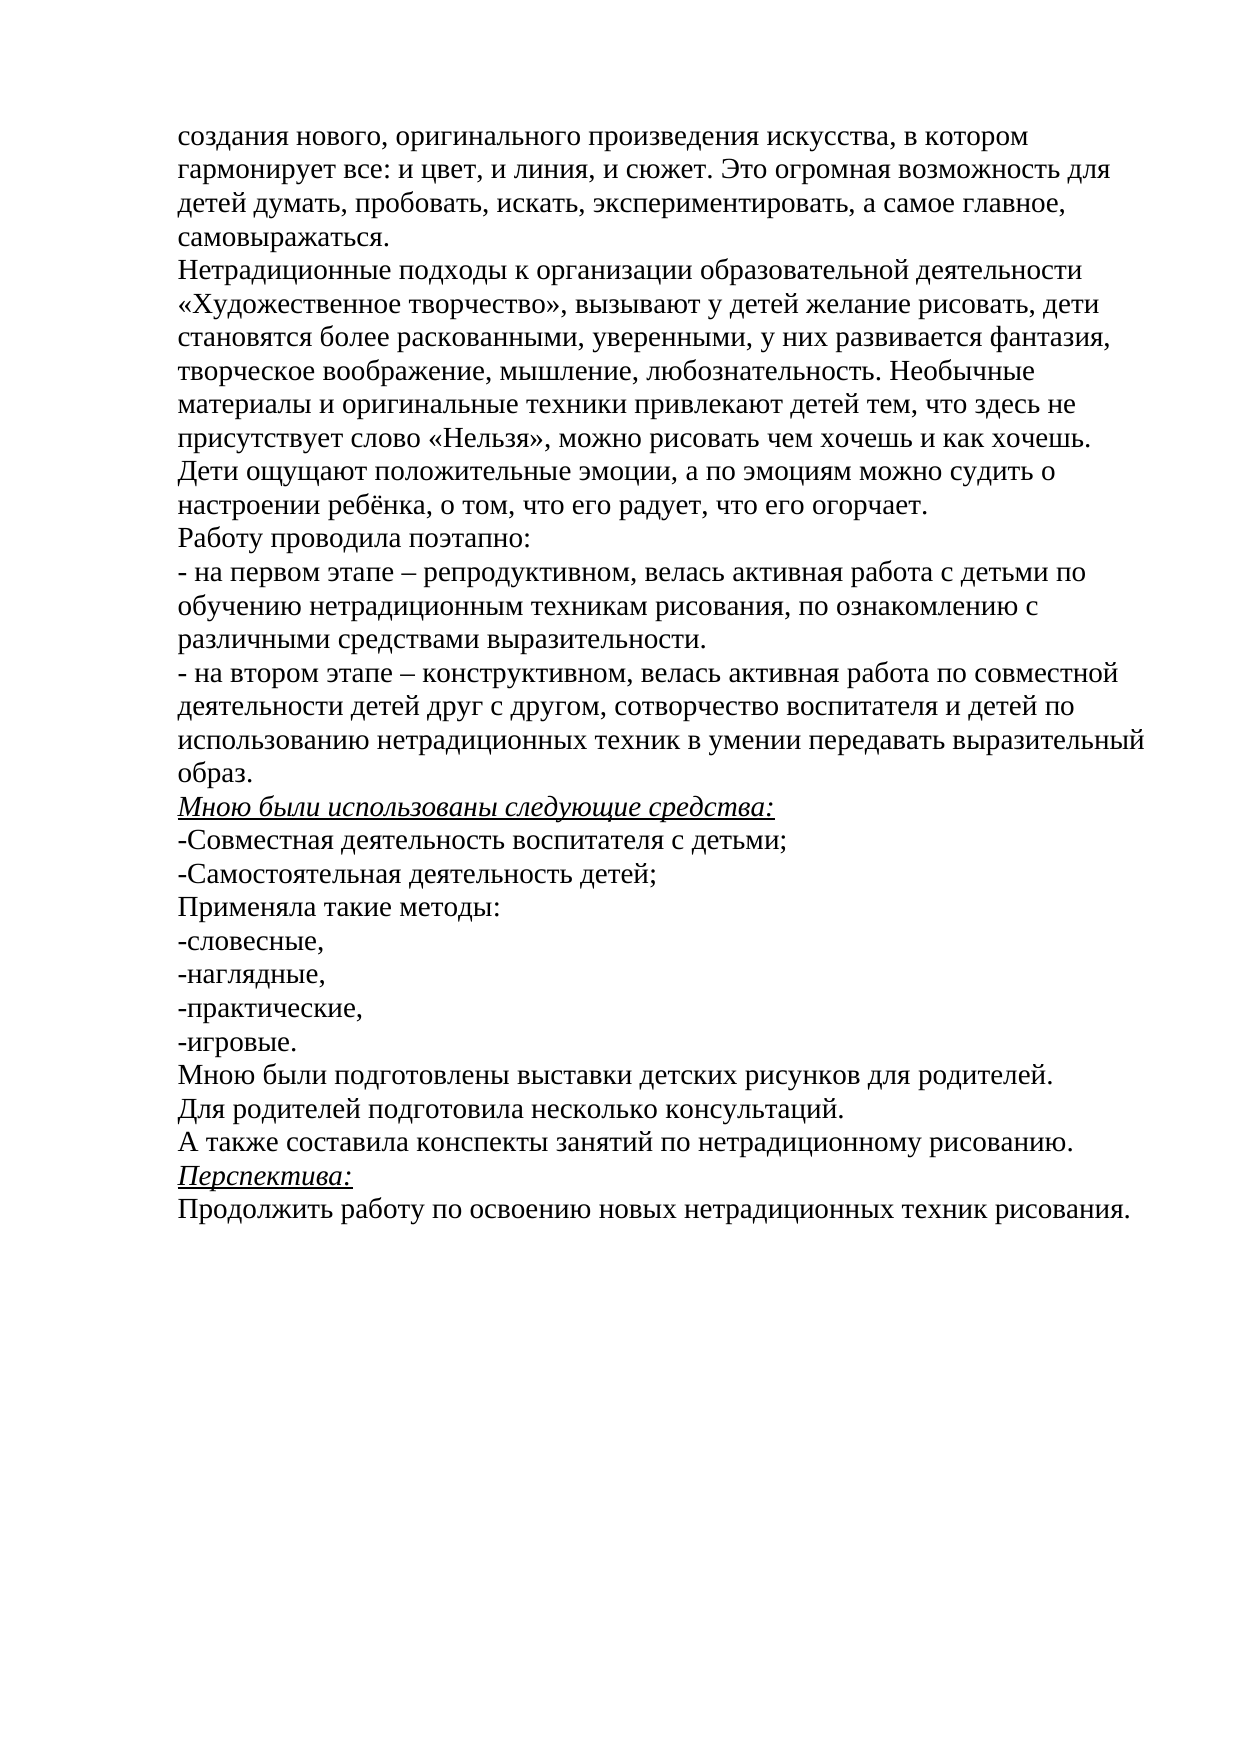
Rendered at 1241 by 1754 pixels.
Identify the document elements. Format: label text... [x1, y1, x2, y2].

text -Самостоятельная деятельность детей; [177, 856, 1152, 889]
text - на первом этапе – репродуктивном, велась активная работа с детьми по обучению нетрадиционным техникам рисования, по ознакомлению с различными средствами выразительности. [177, 554, 1152, 655]
text А также составила конспекты занятий по нетрадиционному рисованию. [177, 1124, 1152, 1158]
text Нетрадиционные подходы к организации образовательной деятельности «Художественное творчество», вызывают у детей желание рисовать, дети становятся более раскованными, уверенными, у них развивается фантазия, творческое воображение, мышление, любознательность. Необычные материалы и оригинальные техники привлекают детей тем, что здесь не присутствует слово «Нельзя», можно рисовать чем хочешь и как хочешь. Дети ощущают положительные эмоции, а по эмоциям можно судить о настроении ребёнка, о том, что его радует, что его огорчает. [177, 252, 1152, 521]
text Продолжить работу по освоению новых нетрадиционных техник рисования. [177, 1191, 1152, 1225]
text -Совместная деятельность воспитателя с детьми; [177, 822, 1152, 856]
text -наглядные, [177, 957, 1152, 990]
text -практические, [177, 990, 1152, 1024]
text Для родителей подготовила несколько консультаций. [177, 1091, 1152, 1124]
text Применяла такие методы: [177, 889, 1152, 923]
text -словесные, [177, 923, 1152, 957]
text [177, 118, 1152, 252]
text -игровые. [177, 1024, 1152, 1057]
text Мною были подготовлены выставки детских рисунков для родителей. [177, 1057, 1152, 1091]
text Мною были использованы следующие средства: [177, 789, 1152, 822]
text Работу проводила поэтапно: [177, 521, 1152, 554]
text - на втором этапе – конструктивном, велась активная работа по совместной деятельности детей друг с другом, сотворчество воспитателя и детей по использованию нетрадиционных техник в умении передавать выразительный образ. [177, 655, 1152, 789]
text Перспектива: [177, 1158, 1152, 1191]
